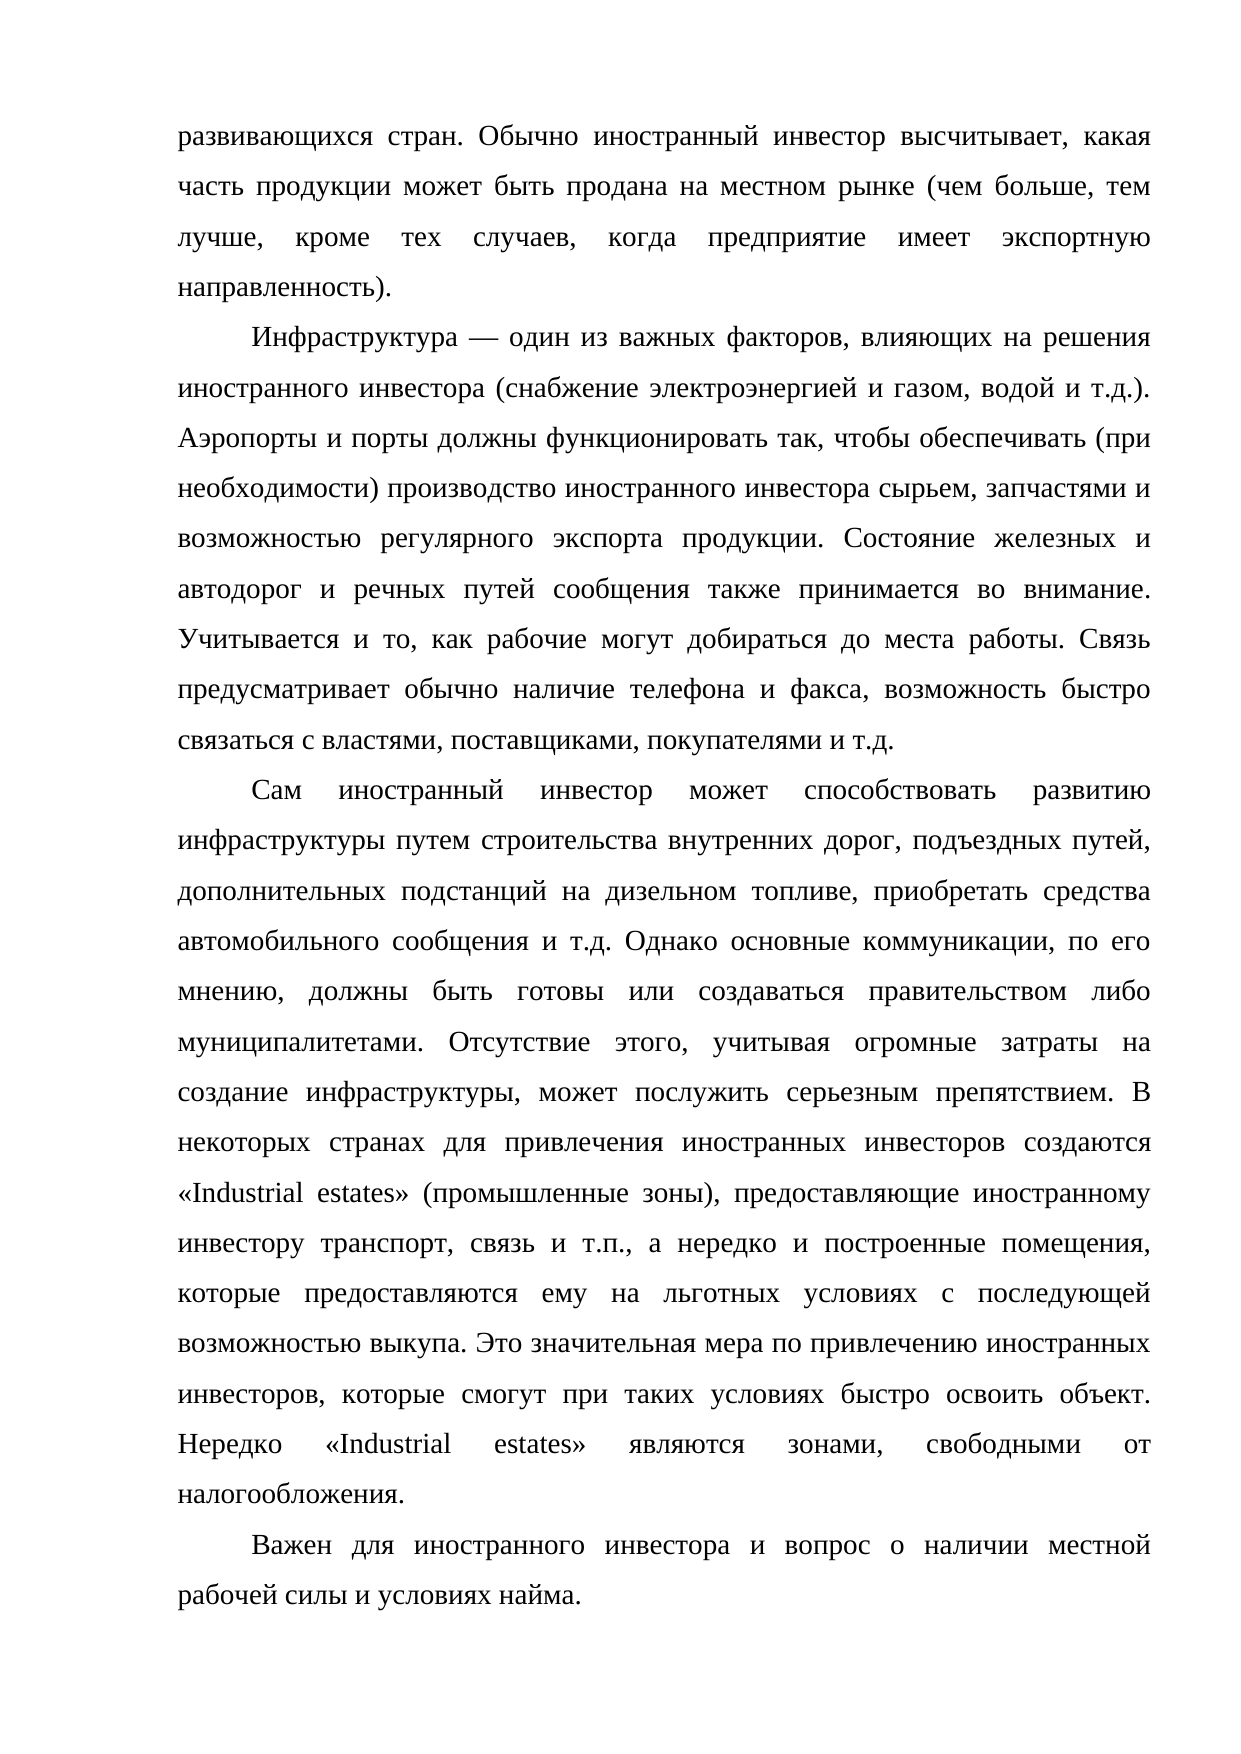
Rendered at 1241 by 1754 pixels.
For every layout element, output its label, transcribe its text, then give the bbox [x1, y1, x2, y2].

text Важен для иностранного инвестора и вопрос о наличии местной рабочей силы и условиях найма. [177, 1527, 1152, 1611]
text Сам иностранный инвестор может способствовать развитию инфраструктуры путем строительства внутренних дорог, подъездных путей, дополнительных подстанций на дизельном топливе, приобретать средства автомобильного сообщения и т.д. Однако основные коммуникации, по его мнению, должны быть готовы или создаваться правительством либо муниципалитетами. Отсутствие этого, учитывая огромные затраты на создание инфраструктуры, может послужить серьезным препятствием. В некоторых странах для привлечения иностранных инвесторов создаются «Industrial estates» (промышленные зоны), предоставляющие иностранному инвестору транспорт, связь и т.п., а нередко и построенные помещения, которые предоставляются ему на льготных условиях с последующей возможностью выкупа. Это значительная мера по привлечению иностранных инвесторов, которые смогут при таких условиях быстро освоить объект. Нередко «Industrial estates» являются зонами, свободными от налогообложения. [177, 772, 1152, 1510]
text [177, 118, 1152, 303]
text Инфраструктура — один из важных факторов, влияющих на решения иностранного инвестора (снабжение электроэнергией и газом, водой и т.д.). Аэропорты и порты должны функционировать так, чтобы обеспечивать (при необходимости) производство иностранного инвестора сырьем, запчастями и возможностью регулярного экспорта продукции. Состояние железных и автодорог и речных путей сообщения также принимается во внимание. Учитывается и то, как рабочие могут добираться до места работы. Связь предусматривает обычно наличие телефона и факса, возможность быстро связаться с властями, поставщиками, покупателями и т.д. [177, 319, 1152, 755]
